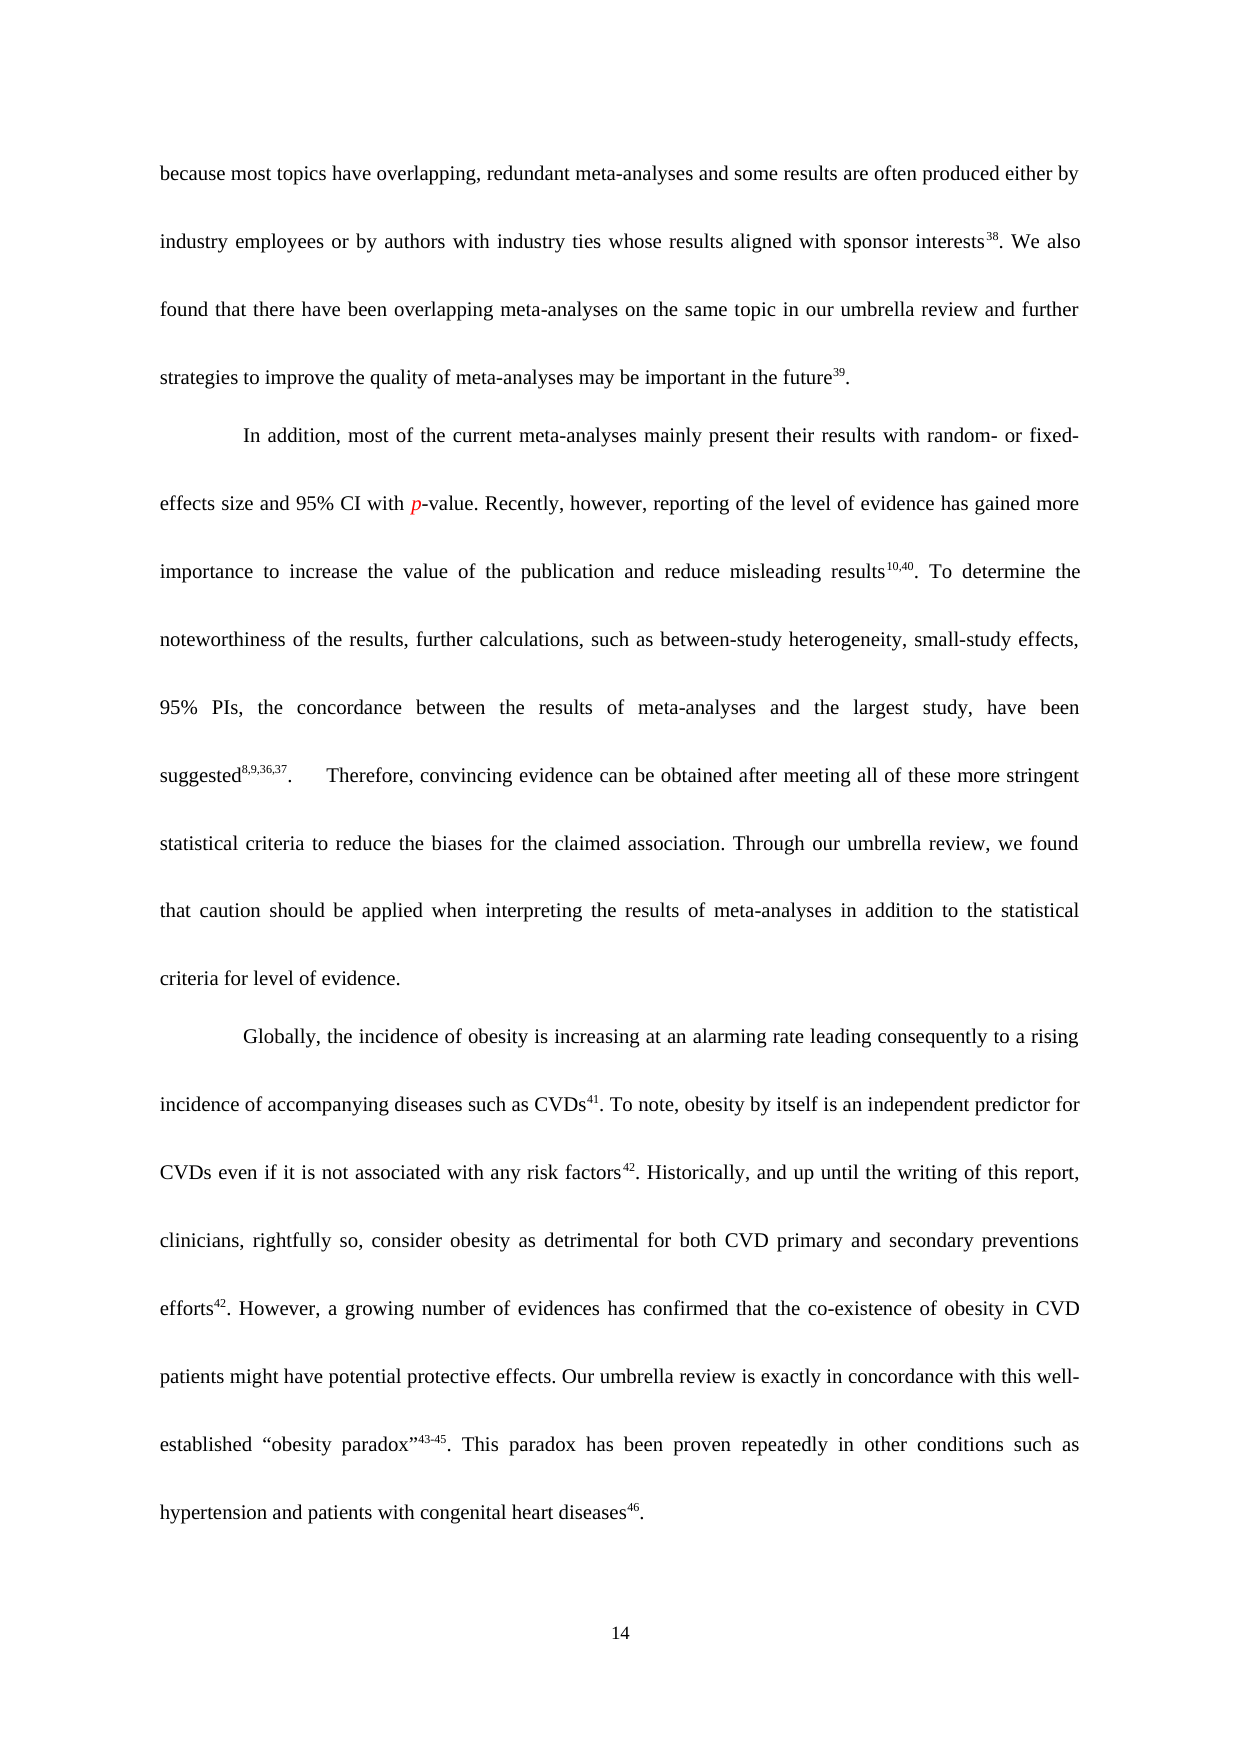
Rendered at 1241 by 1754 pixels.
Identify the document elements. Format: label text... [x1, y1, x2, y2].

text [159, 156, 1081, 394]
text Globally, the incidence of obesity is increasing at an alarming rate leading consequently to a rising incidence of accompanying diseases such as CVDs41. To note, obesity by itself is an independent predictor for CVDs even if it is not associated with any risk factors42. Historically, and up until the writing of this report, clinicians, rightfully so, consider obesity as detrimental for both CVD primary and secondary preventions efforts42. However, a growing number of evidences has confirmed that the co-existence of obesity in CVD patients might have potential protective effects. Our umbrella review is exactly in concordance with this well-established “obesity paradox”43-45. This paradox has been proven repeatedly in other conditions such as hypertension and patients with congenital heart diseases46. [159, 1019, 1081, 1529]
text In addition, most of the current meta-analyses mainly present their results with random- or fixed-effects size and 95% CI with p-value. Recently, however, reporting of the level of evidence has gained more importance to increase the value of the publication and reduce misleading results10,40. To determine the noteworthiness of the results, further calculations, such as between-study heterogeneity, small-study effects, 95% PIs, the concordance between the results of meta-analyses and the largest study, have been suggested8,9,36,37. Therefore, convincing evidence can be obtained after meeting all of these more stringent statistical criteria to reduce the biases for the claimed association. Through our umbrella review, we found that caution should be applied when interpreting the results of meta-analyses in addition to the statistical criteria for level of evidence. [159, 418, 1081, 995]
